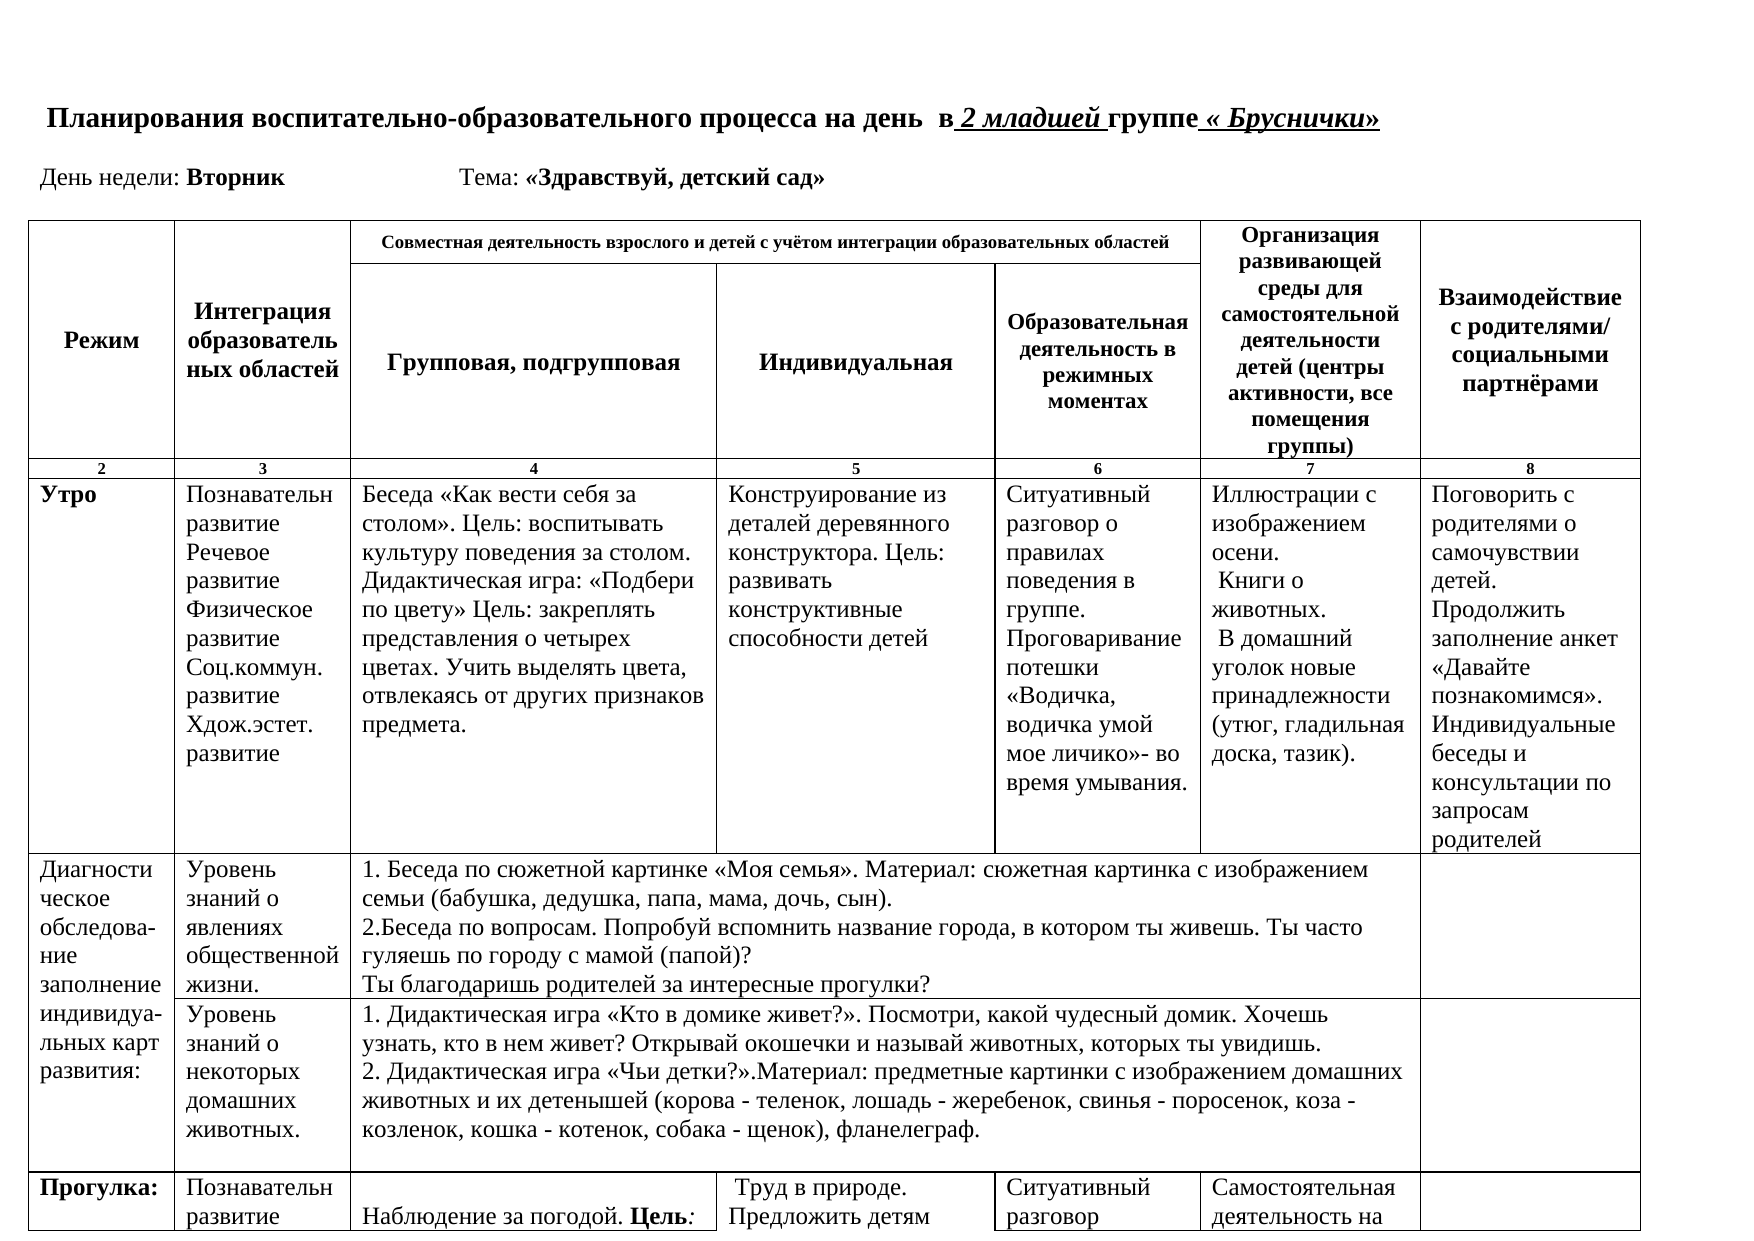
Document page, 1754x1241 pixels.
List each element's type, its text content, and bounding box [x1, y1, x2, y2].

table_cell Познавательнразвитие Речевое развитие Физическое развитие Соц.коммун. развитие Хдож.эстет. развитие [175, 479, 350, 853]
table_cell Прогулка: [29, 1173, 174, 1230]
table_cell Ситуативный разговор о правилах поведения в группе. Проговаривание потешки «Водичка, водичка умой мое личико»- во время умывания. [996, 479, 1200, 853]
table_cell Конструирование из деталей деревянного конструктора. Цель: развивать конструктивные способности детей [717, 479, 994, 853]
table_cell 6 [996, 459, 1200, 478]
table_cell Утро [29, 479, 174, 853]
subtitle Планирования воспитательно-образовательного процесса на день в 2 младшей группе « Бруснички» [46, 100, 1718, 134]
table_header Взаимодействие с родителями/ социальными партнёрами [1421, 221, 1640, 458]
table_cell Образовательная деятельность в режимных моментах [996, 264, 1200, 458]
table_cell 5 [717, 459, 994, 478]
table_cell Индивидуальная [717, 264, 994, 458]
table_cell Групповая, подгрупповая [351, 264, 716, 458]
subtitle День недели: Вторник Тема: «Здравствуй, детский сад» [39, 162, 1718, 191]
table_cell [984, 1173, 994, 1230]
table_cell [1421, 854, 1640, 998]
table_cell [351, 1173, 716, 1230]
table_cell Диагностическое обследова-ние заполнение индивидуа-льных карт развития: [29, 854, 174, 1171]
table_cell 3 [175, 459, 350, 478]
table_cell 8 [1421, 459, 1640, 478]
table_cell Уровень знаний о некоторых домашних животных. [175, 999, 350, 1171]
table_cell Поговорить с родителями о самочувствии детей. Продолжить заполнение анкет «Давайте познакомимся». Индивидуальные беседы и консультации по запросам родителей [1421, 479, 1640, 853]
table_cell 7 [1201, 459, 1420, 478]
table_cell Уровень знаний о явлениях общественной жизни. [175, 854, 350, 998]
table_cell 4 [351, 459, 716, 478]
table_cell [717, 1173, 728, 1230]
table_header Совместная деятельность взрослого и детей с учётом интеграции образовательных областей [351, 221, 1200, 263]
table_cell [1201, 1173, 1420, 1230]
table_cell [996, 1173, 1200, 1230]
table_cell [1421, 999, 1640, 1171]
table_cell [1421, 1173, 1640, 1230]
table_header Интеграция образовательных областей [175, 221, 350, 458]
table_cell 2 [29, 459, 174, 478]
table_cell Беседа «Как вести себя за столом». Цель: воспитывать культуру поведения за столом. Дидактическая игра: «Подбери по цвету» Цель: закреплять представления о четырех цветах. Учить выделять цвета, отвлекаясь от других признаков предмета. [351, 479, 716, 853]
table_cell 1. Дидактическая игра «Кто в домике живет?». Посмотри, какой чудесный домик. Хочешь узнать, кто в нем живет? Открывай окошечки и называй животных, которых ты увидишь. 2. Дидактическая игра «Чьи детки?».Материал: предметные картинки с изображением домашних животных и их детенышей (корова - теленок, лошадь - жеребенок, свинья - поросенок, коза - козленок, кошка - котенок, собака - щенок), фланелеграф. [351, 999, 1420, 1171]
table_header Режим [29, 221, 174, 458]
table_cell 1. Беседа по сюжетной картинке «Моя семья». Материал: сюжетная картинка с изображением семьи (бабушка, дедушка, папа, мама, дочь, сын). 2.Беседа по вопросам. Попробуй вспомнить название города, в котором ты живешь. Ты часто гуляешь по городу с мамой (папой)? Ты благодаришь родителей за интересные прогулки? [351, 854, 1420, 998]
table_cell Иллюстрации с изображением осени. Книги о животных. В домашний уголок новые принадлежности (утюг, гладильная доска, тазик). [1201, 479, 1420, 853]
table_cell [175, 1173, 350, 1230]
table_header Организация развивающей среды для самостоятельной деятельности детей (центры активности, все помещения группы) [1201, 221, 1420, 458]
